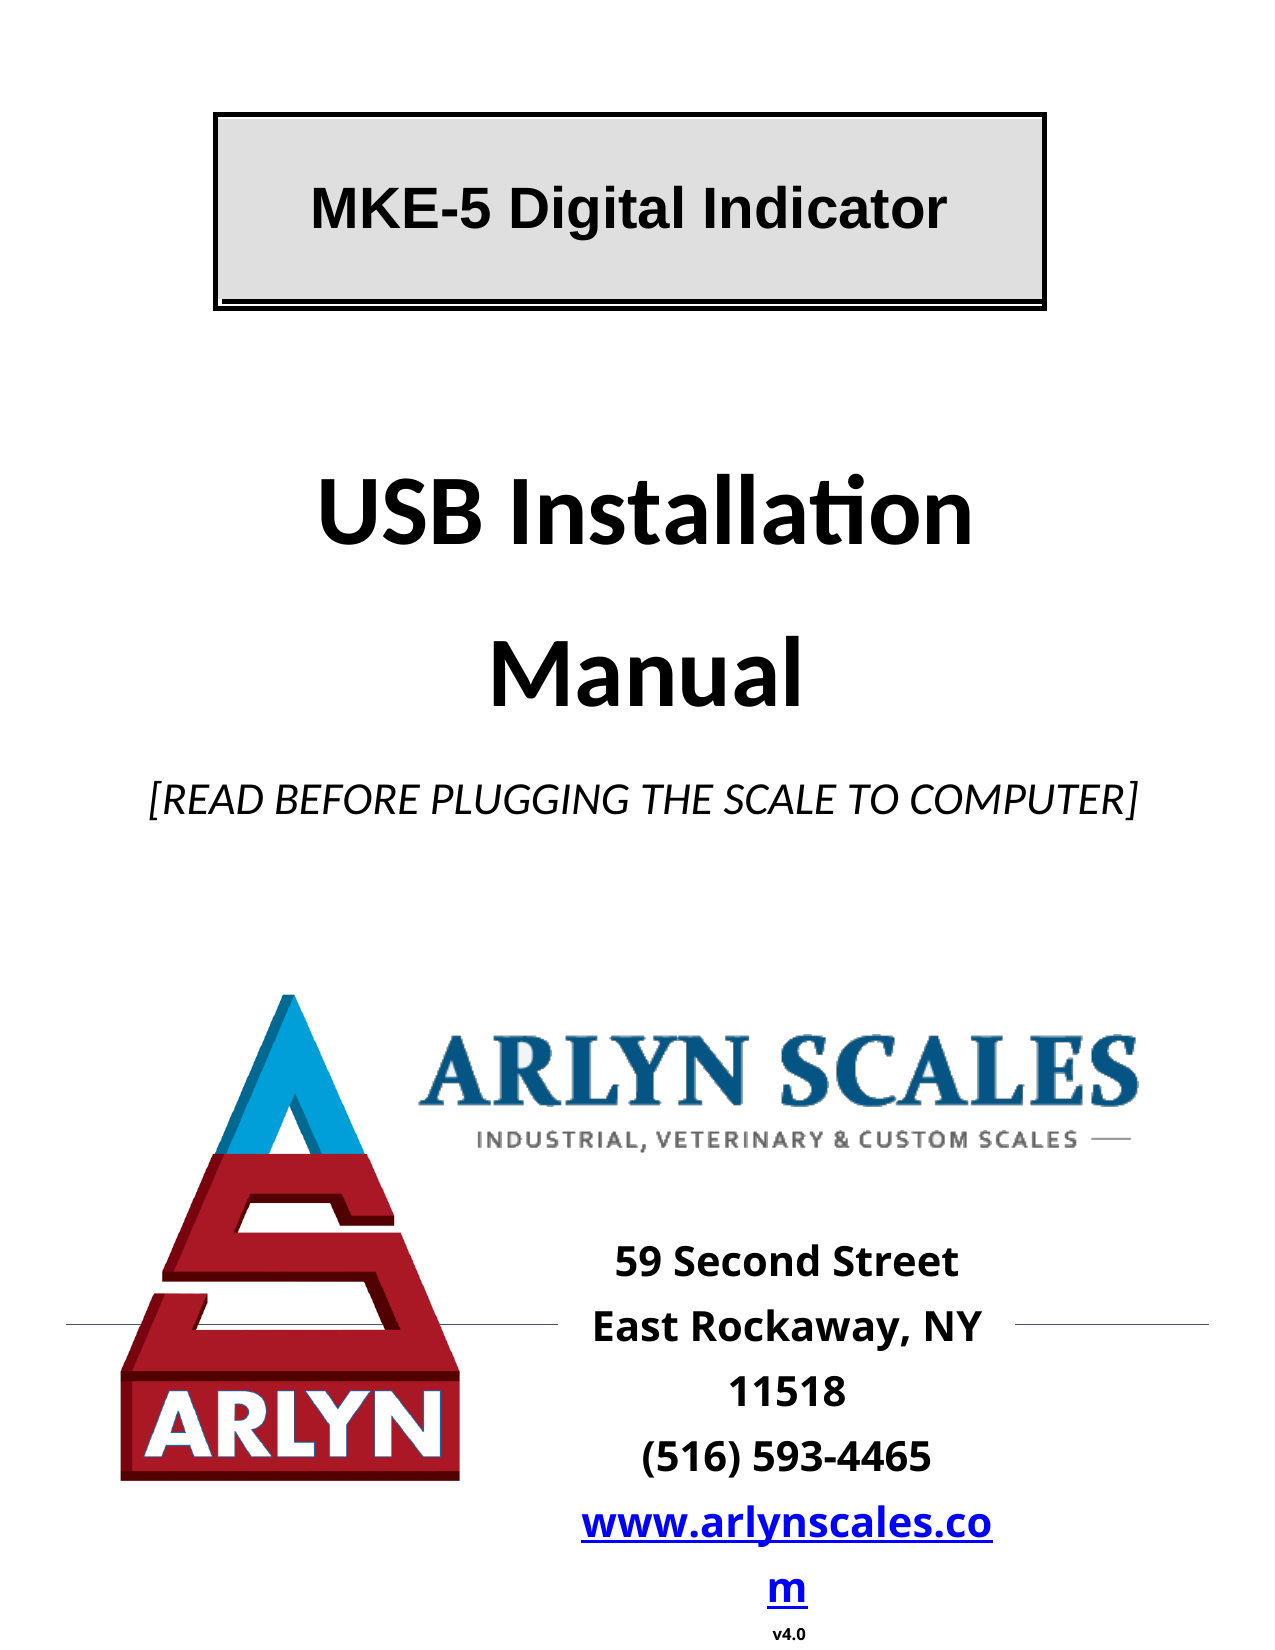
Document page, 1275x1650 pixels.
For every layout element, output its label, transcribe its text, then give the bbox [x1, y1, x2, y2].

text [READ BEFORE PLUGGING THE SCALE TO COMPUTER] [82, 770, 1210, 826]
picture [85, 968, 1178, 1500]
text Manual [82, 609, 1210, 731]
text MKE-5 Digital Indicator [218, 172, 1042, 241]
text USB Installation [82, 448, 1210, 570]
